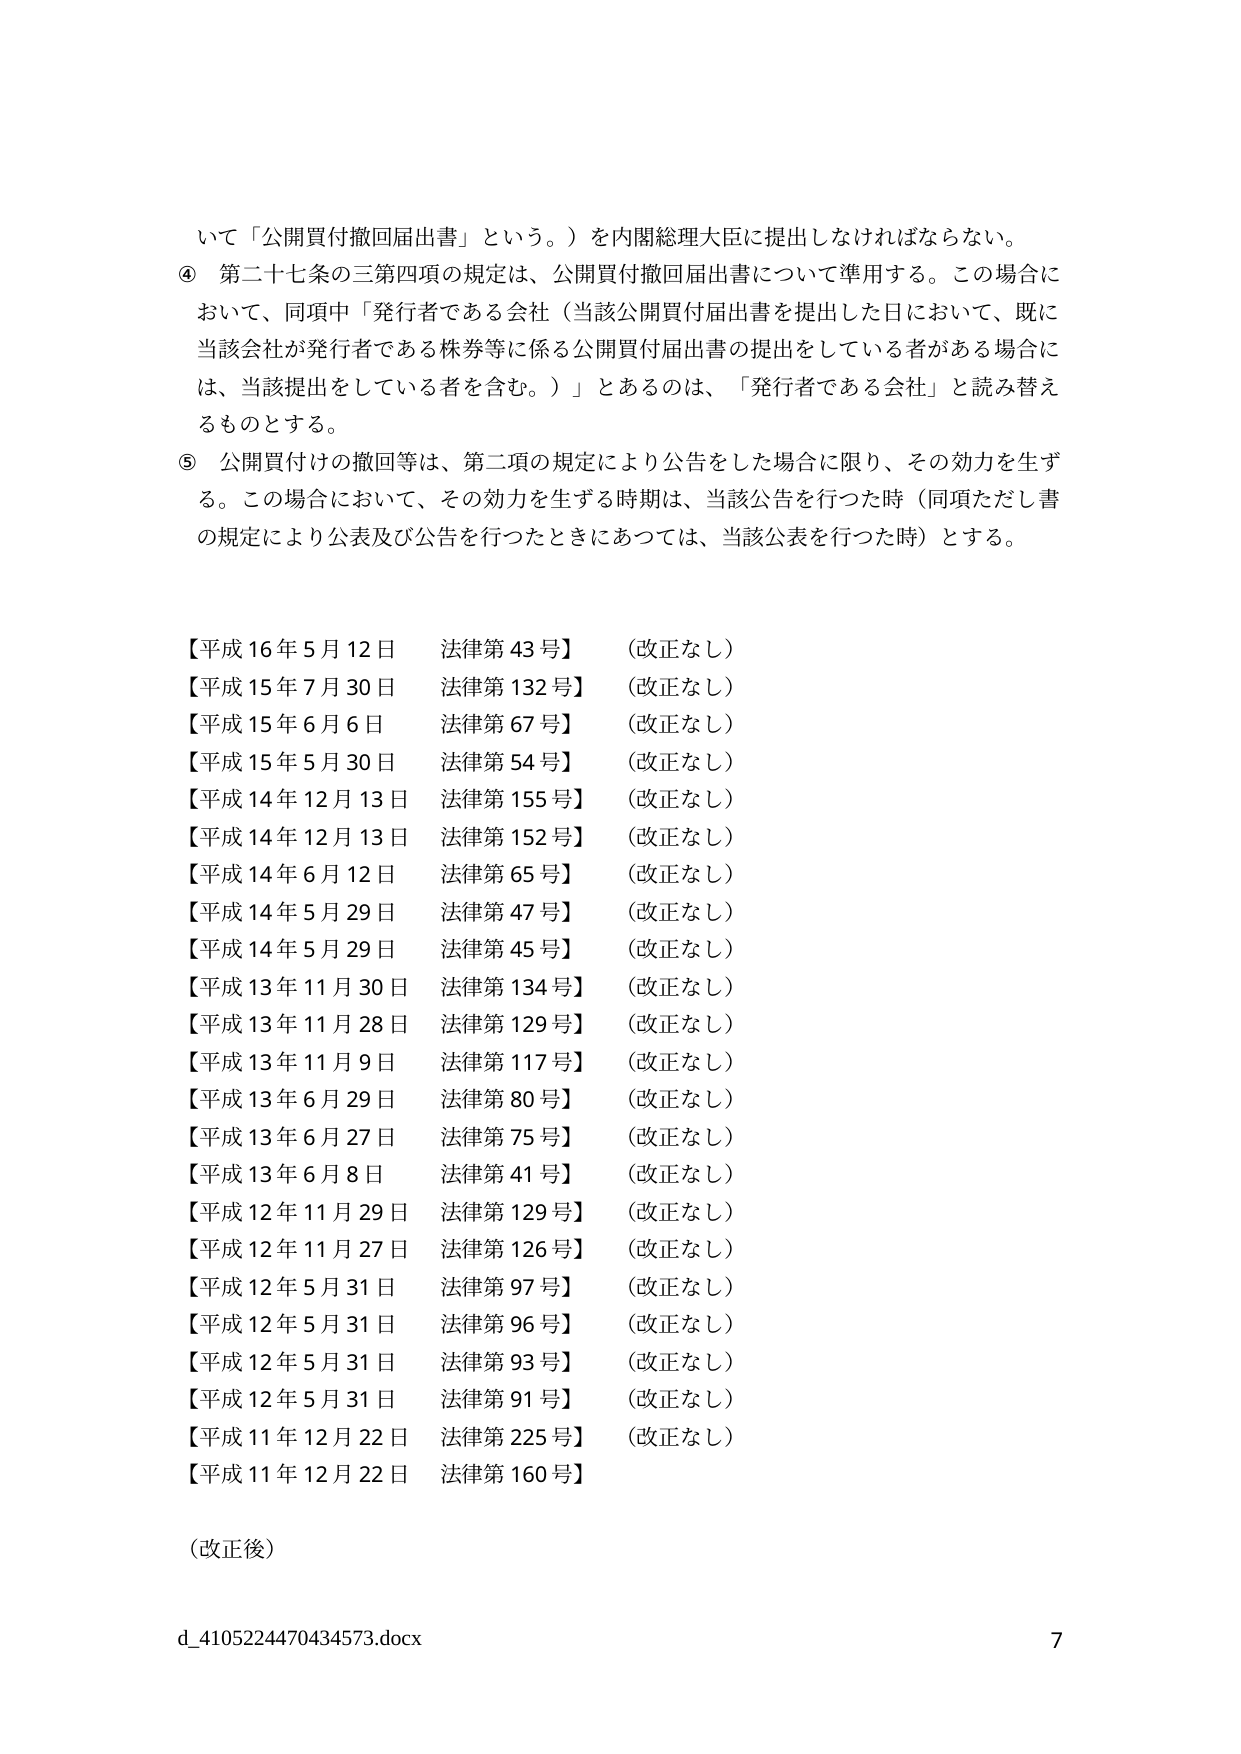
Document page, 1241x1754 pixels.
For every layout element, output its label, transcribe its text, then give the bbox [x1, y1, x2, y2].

text 【平成14年12月13日 法律第155号】 （改正なし） [177, 779, 1063, 817]
text 【平成12年5月31日 法律第91号】 （改正なし） [177, 1379, 1063, 1417]
text 【平成15年7月30日 法律第132号】 （改正なし） [177, 667, 1063, 704]
text （改正後） [177, 1529, 1063, 1567]
text 【平成13年11月30日 法律第134号】 （改正なし） [177, 967, 1063, 1004]
text 【平成14年6月12日 法律第65号】 （改正なし） [177, 854, 1063, 892]
text 【平成13年6月27日 法律第75号】 （改正なし） [177, 1117, 1063, 1154]
text 【平成12年11月29日 法律第129号】 （改正なし） [177, 1192, 1063, 1229]
text 【平成12年5月31日 法律第93号】 （改正なし） [177, 1342, 1063, 1379]
text 【平成14年12月13日 法律第152号】 （改正なし） [177, 817, 1063, 854]
text ④ 第二十七条の三第四項の規定は、公開買付撤回届出書について準用する。この場合において、同項中「発行者である会社（当該公開買付届出書を提出した日において、既に当該会社が発行者である株券等に係る公開買付届出書の提出をしている者がある場合には、当該提出をしている者を含む。）」とあるのは、「発行者である会社」と読み替えるものとする。 [177, 254, 1063, 442]
text 【平成12年5月31日 法律第96号】 （改正なし） [177, 1304, 1063, 1342]
text 【平成12年11月27日 法律第126号】 （改正なし） [177, 1229, 1063, 1267]
text 【平成12年5月31日 法律第97号】 （改正なし） [177, 1267, 1063, 1304]
text 【平成14年5月29日 法律第45号】 （改正なし） [177, 929, 1063, 967]
text 【平成14年5月29日 法律第47号】 （改正なし） [177, 892, 1063, 929]
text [177, 217, 1063, 254]
text 【平成11年12月22日 法律第160号】 [177, 1454, 1063, 1492]
text 【平成11年12月22日 法律第225号】 （改正なし） [177, 1417, 1063, 1454]
text 【平成16年5月12日 法律第43号】 （改正なし） [177, 629, 1063, 667]
text 【平成15年5月30日 法律第54号】 （改正なし） [177, 742, 1063, 779]
text 【平成13年6月29日 法律第80号】 （改正なし） [177, 1079, 1063, 1117]
text 【平成13年11月9日 法律第117号】 （改正なし） [177, 1042, 1063, 1079]
text ⑤ 公開買付けの撤回等は、第二項の規定により公告をした場合に限り、その効力を生ずる。この場合において、その効力を生ずる時期は、当該公告を行つた時（同項ただし書の規定により公表及び公告を行つたときにあつては、当該公表を行つた時）とする。 [177, 442, 1063, 554]
text 【平成13年11月28日 法律第129号】 （改正なし） [177, 1004, 1063, 1042]
text 【平成13年6月8日 法律第41号】 （改正なし） [177, 1154, 1063, 1192]
text 【平成15年6月6日 法律第67号】 （改正なし） [177, 704, 1063, 742]
